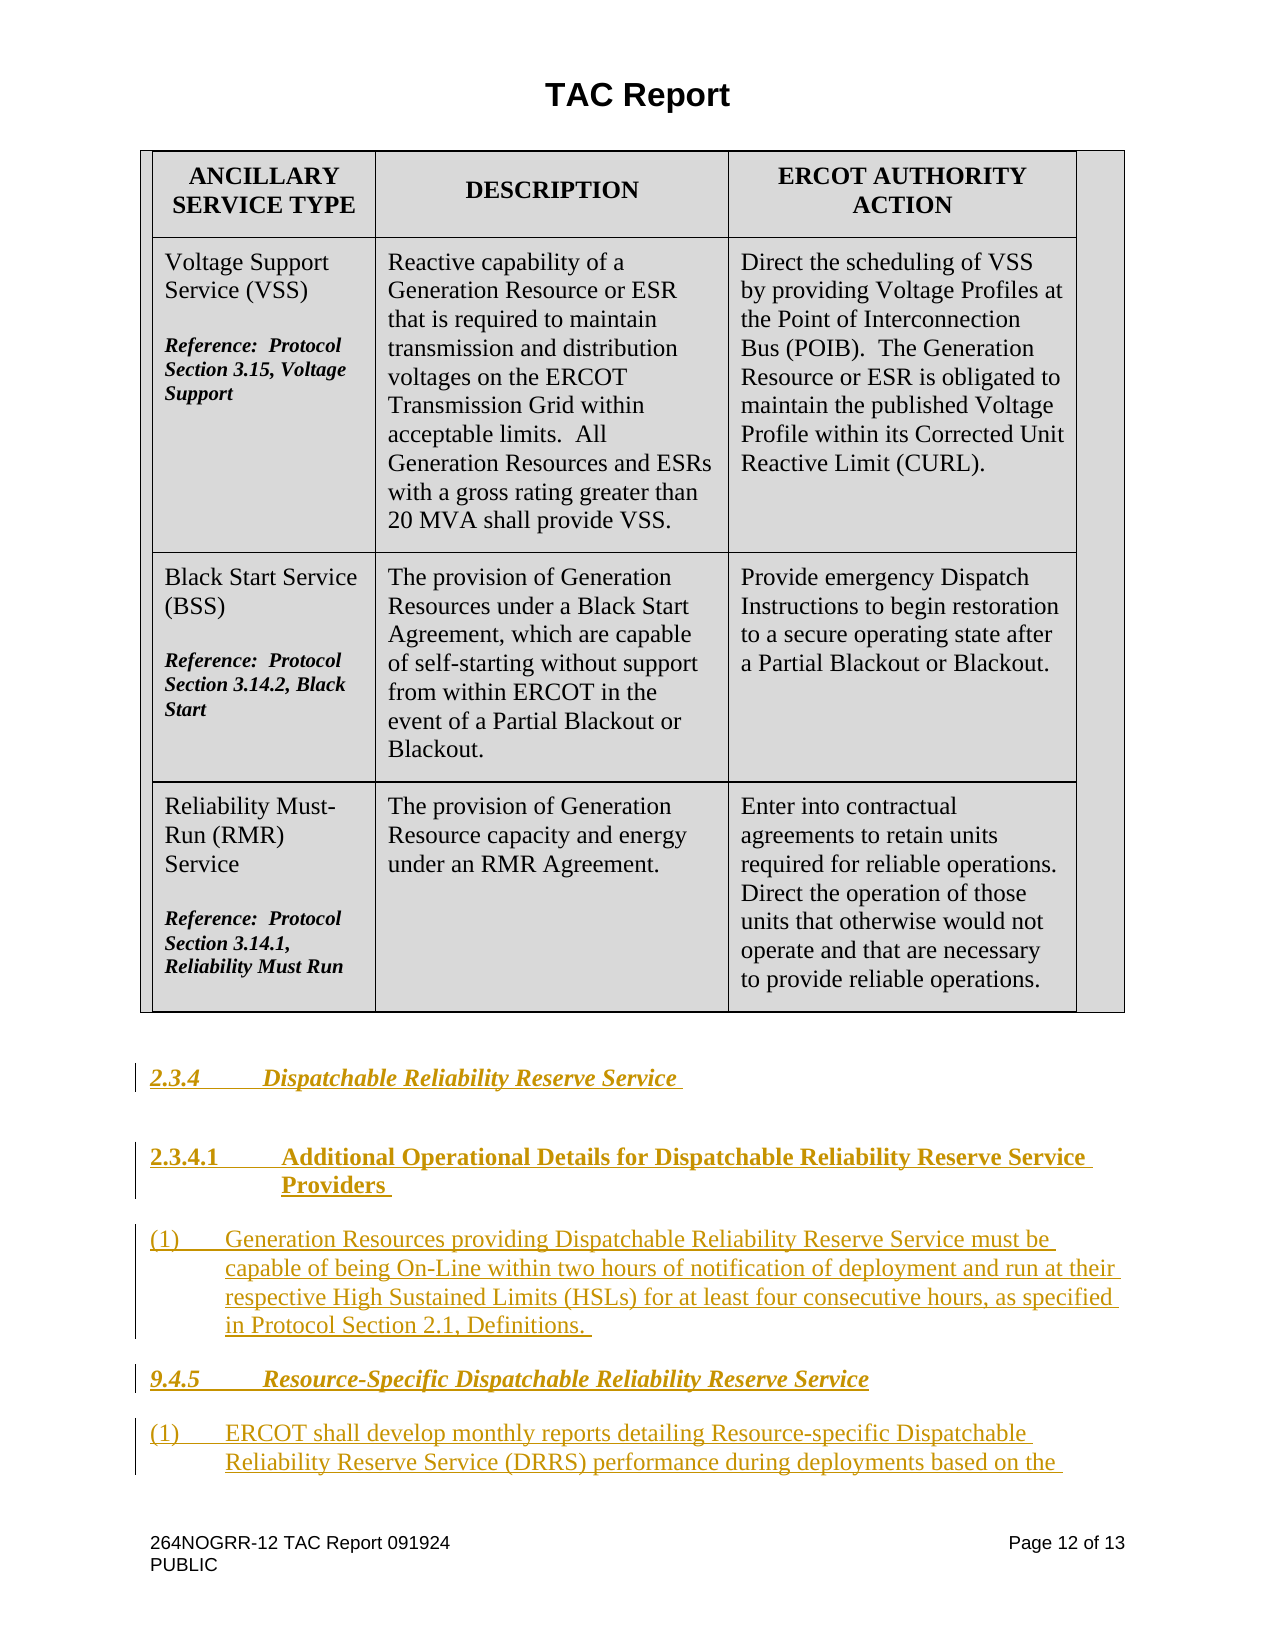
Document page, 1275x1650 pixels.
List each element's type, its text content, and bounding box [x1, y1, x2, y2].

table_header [1077, 151, 1124, 1012]
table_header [153, 152, 375, 237]
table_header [141, 151, 152, 1012]
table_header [729, 152, 1076, 237]
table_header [376, 152, 728, 237]
